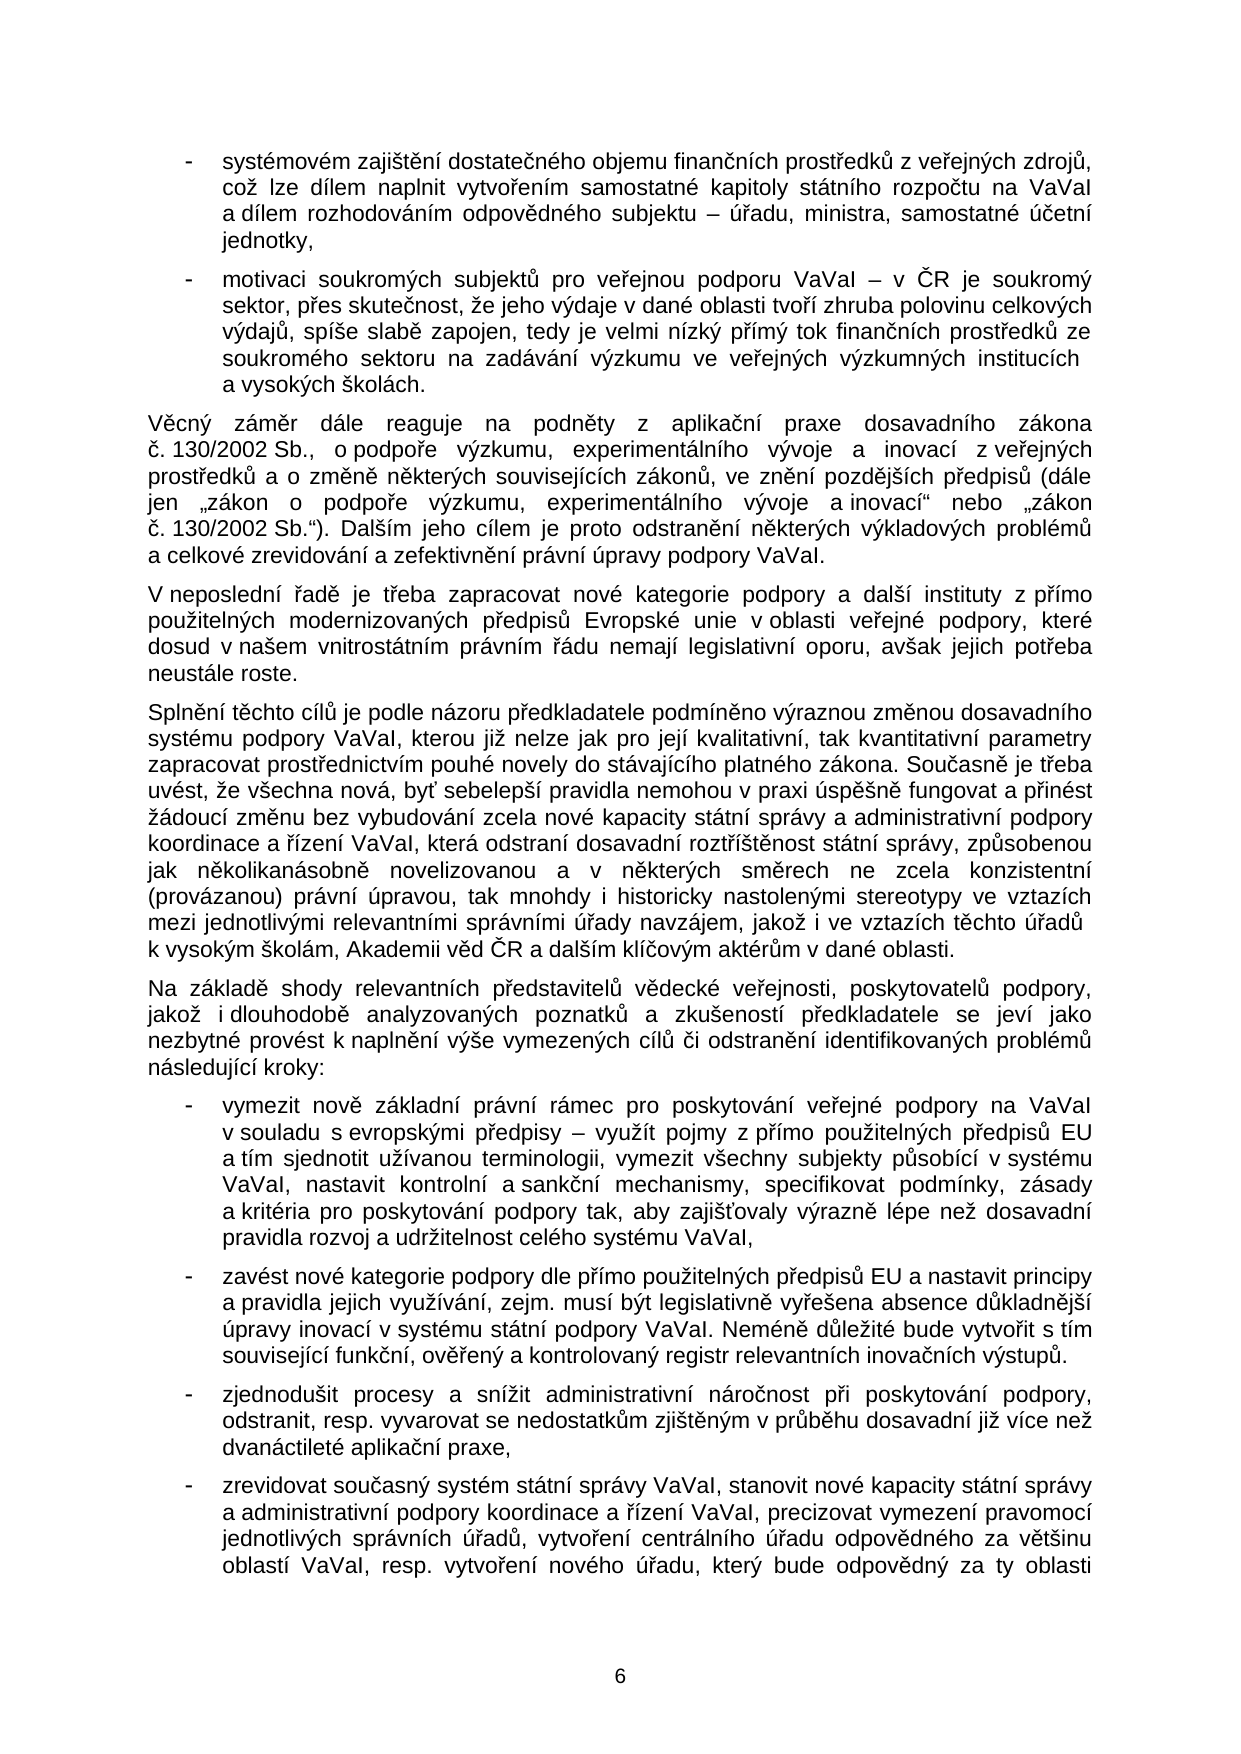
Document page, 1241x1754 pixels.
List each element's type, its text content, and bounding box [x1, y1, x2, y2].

list zjednodušit procesy a snížit administrativní náročnost při poskytování podpory, odstranit, resp. vyvarovat se nedostatkům zjištěným v průběhu dosavadní již více než dvanáctileté aplikační praxe, [185, 1381, 1092, 1460]
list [185, 1472, 1092, 1578]
text Na základě shody relevantních představitelů vědecké veřejnosti, poskytovatelů podpory, jakož i dlouhodobě analyzovaných poznatků a zkušeností předkladatele se jeví jako nezbytné provést k naplnění výše vymezených cílů či odstranění identifikovaných problémů následující kroky: [148, 974, 1092, 1080]
text V neposlední řadě je třeba zapracovat nové kategorie podpory a další instituty z přímo použitelných modernizovaných předpisů Evropské unie v oblasti veřejné podpory, které dosud v našem vnitrostátním právním řádu nemají legislativní oporu, avšak jejich potřeba neustále roste. [148, 581, 1092, 686]
list systémovém zajištění dostatečného objemu finančních prostředků z veřejných zdrojů, což lze dílem naplnit vytvořením samostatné kapitoly státního rozpočtu na VaVaI a dílem rozhodováním odpovědného subjektu – úřadu, ministra, samostatné účetní jednotky, [185, 148, 1092, 253]
list motivaci soukromých subjektů pro veřejnou podporu VaVaI – v ČR je soukromý sektor, přes skutečnost, že jeho výdaje v dané oblasti tvoří zhruba polovinu celkových výdajů, spíše slabě zapojen, tedy je velmi nízký přímý tok finančních prostředků ze soukromého sektoru na zadávání výzkumu ve veřejných výzkumných institucích a vysokých školách. [185, 266, 1092, 397]
list vymezit nově základní právní rámec pro poskytování veřejné podpory na VaVaI v souladu s evropskými předpisy – využít pojmy z přímo použitelných předpisů EU a tím sjednotit užívanou terminologii, vymezit všechny subjekty působící v systému VaVaI, nastavit kontrolní a sankční mechanismy, specifikovat podmínky, zásady a kritéria pro poskytování podpory tak, aby zajišťovaly výrazně lépe než dosavadní pravidla rozvoj a udržitelnost celého systému VaVaI, [185, 1092, 1092, 1251]
text Věcný záměr dále reaguje na podněty z aplikační praxe dosavadního zákona č. 130/2002 Sb., o podpoře výzkumu, experimentálního vývoje a inovací z veřejných prostředků a o změně některých souvisejících zákonů, ve znění pozdějších předpisů (dále jen „zákon o podpoře výzkumu, experimentálního vývoje a inovací“ nebo „zákon č. 130/2002 Sb.“). Dalším jeho cílem je proto odstranění některých výkladových problémů a celkové zrevidování a zefektivnění právní úpravy podpory VaVaI. [148, 410, 1092, 568]
list zavést nové kategorie podpory dle přímo použitelných předpisů EU a nastavit principy a pravidla jejich využívání, zejm. musí být legislativně vyřešena absence důkladnější úpravy inovací v systému státní podpory VaVaI. Neméně důležité bude vytvořit s tím související funkční, ověřený a kontrolovaný registr relevantních inovačních výstupů. [185, 1263, 1092, 1368]
text Splnění těchto cílů je podle názoru předkladatele podmíněno výraznou změnou dosavadního systému podpory VaVaI, kterou již nelze jak pro její kvalitativní, tak kvantitativní parametry zapracovat prostřednictvím pouhé novely do stávajícího platného zákona. Současně je třeba uvést, že všechna nová, byť sebelepší pravidla nemohou v praxi úspěšně fungovat a přinést žádoucí změnu bez vybudování zcela nové kapacity státní správy a administrativní podpory koordinace a řízení VaVaI, která odstraní dosavadní roztříštěnost státní správy, způsobenou jak několikanásobně novelizovanou a v některých směrech ne zcela konzistentní (provázanou) právní úpravou, tak mnohdy i historicky nastolenými stereotypy ve vztazích mezi jednotlivými relevantními správními úřady navzájem, jakož i ve vztazích těchto úřadů k vysokým školám, Akademii věd ČR a dalším klíčovým aktérům v dané oblasti. [148, 698, 1092, 962]
